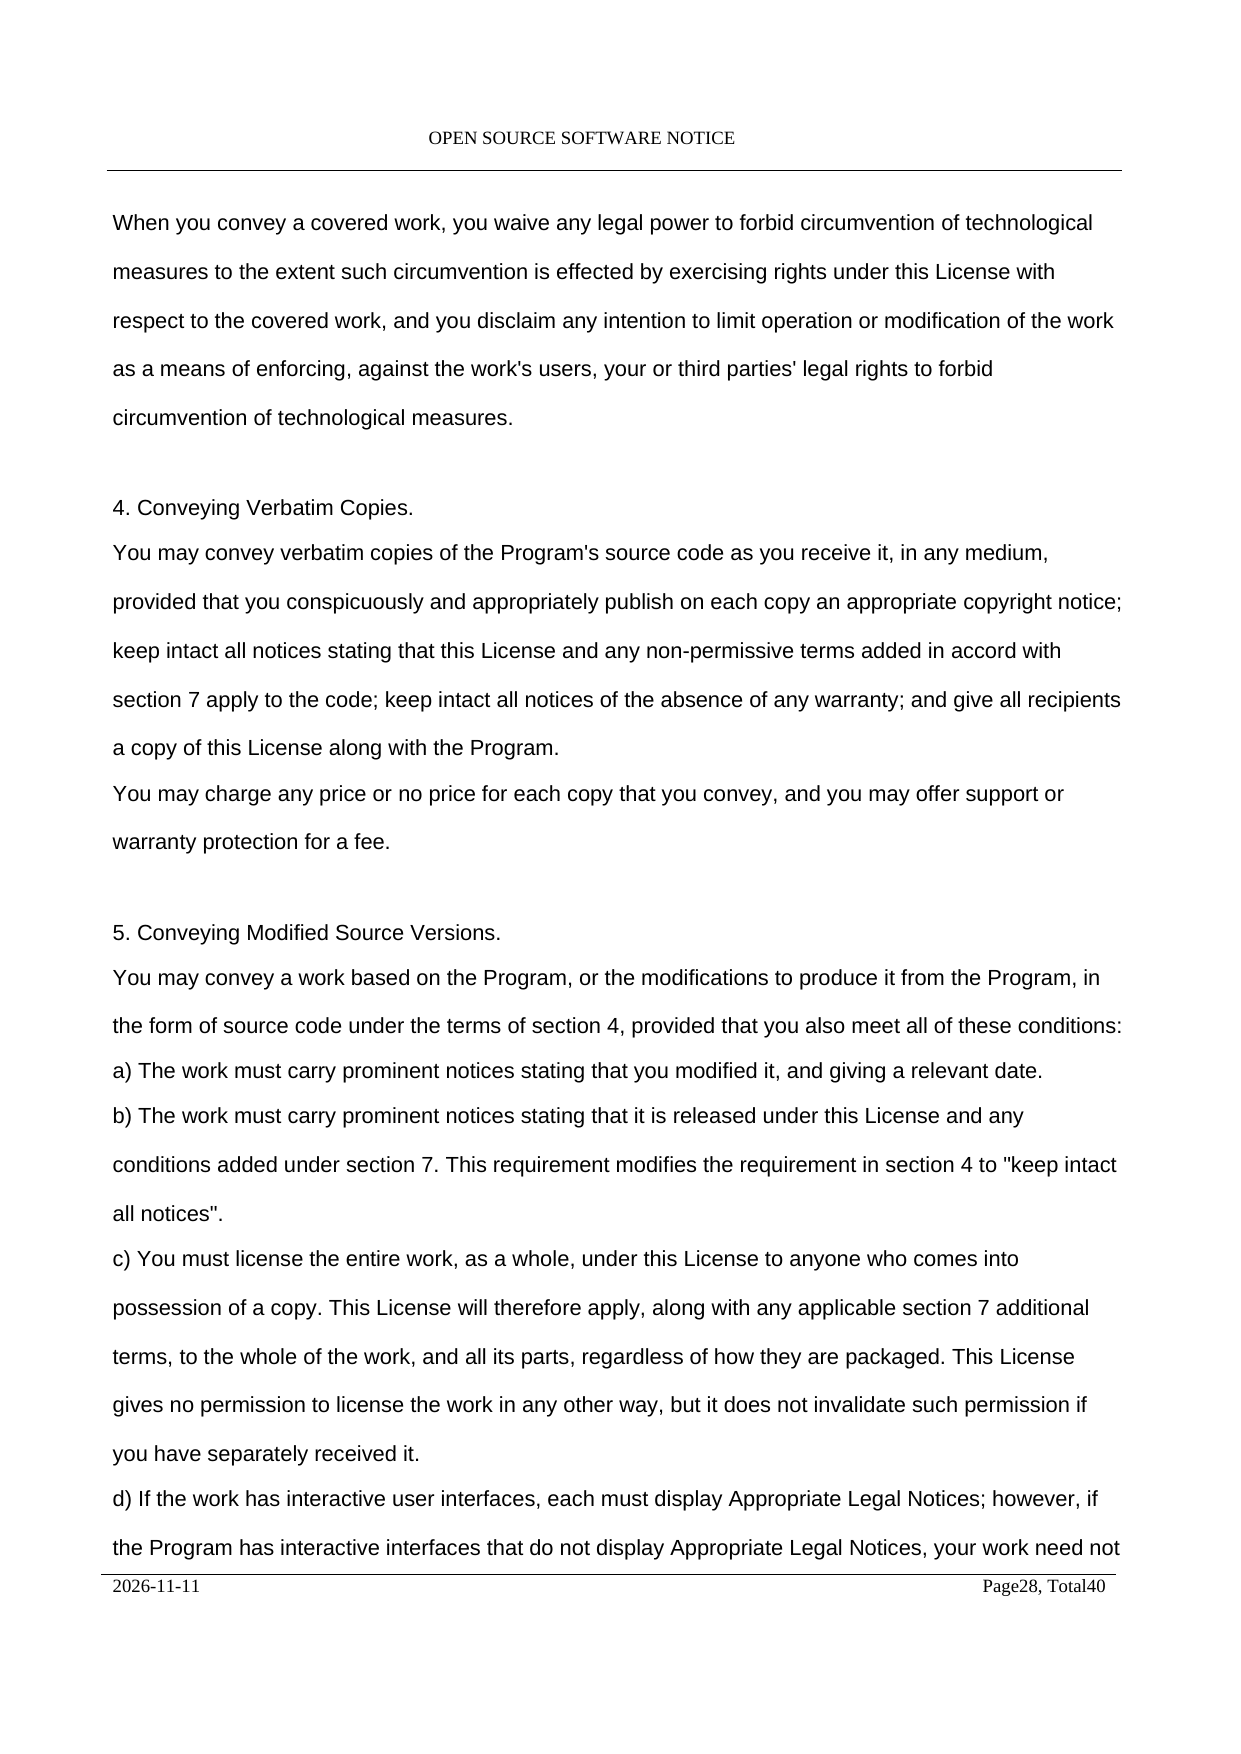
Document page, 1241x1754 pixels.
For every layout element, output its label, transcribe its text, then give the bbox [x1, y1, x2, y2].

text c) You must license the entire work, as a whole, under this License to anyone who comes into possession of a copy. This License will therefore apply, along with any applicable section 7 additional terms, to the whole of the work, and all its parts, regardless of how they are packaged. This License gives no permission to license the work in any other way, but it does not invalidate such permission if you have separately received it. [112, 1242, 1128, 1470]
text 5. Conveying Modified Source Versions. [112, 916, 1128, 948]
text You may convey verbatim copies of the Program's source code as you receive it, in any medium, provided that you conspicuously and appropriately publish on each copy an appropriate copyright notice; keep intact all notices stating that this License and any non-permissive terms added in accord with section 7 apply to the code; keep intact all notices of the absence of any warranty; and give all recipients a copy of this License along with the Program. [112, 537, 1128, 764]
text You may convey a work based on the Program, or the modifications to produce it from the Program, in the form of source code under the terms of section 4, provided that you also meet all of these conditions: [112, 961, 1128, 1042]
text b) The work must carry prominent notices stating that it is released under this License and any conditions added under section 7. This requirement modifies the requirement in section 4 to "keep intact all notices". [112, 1100, 1128, 1230]
text a) The work must carry prominent notices stating that you modified it, and giving a relevant date. [112, 1055, 1128, 1087]
text You may charge any price or no price for each copy that you convey, and you may offer support or warranty protection for a fee. [112, 777, 1128, 858]
text 4. Conveying Verbatim Copies. [112, 492, 1128, 524]
text When you convey a covered work, you waive any legal power to forbid circumvention of technological measures to the extent such circumvention is effected by exercising rights under this License with respect to the covered work, and you disclaim any intention to limit operation or modification of the work as a means of enforcing, against the work's users, your or third parties' legal rights to forbid circumvention of technological measures. [112, 206, 1128, 434]
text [112, 1482, 1128, 1564]
